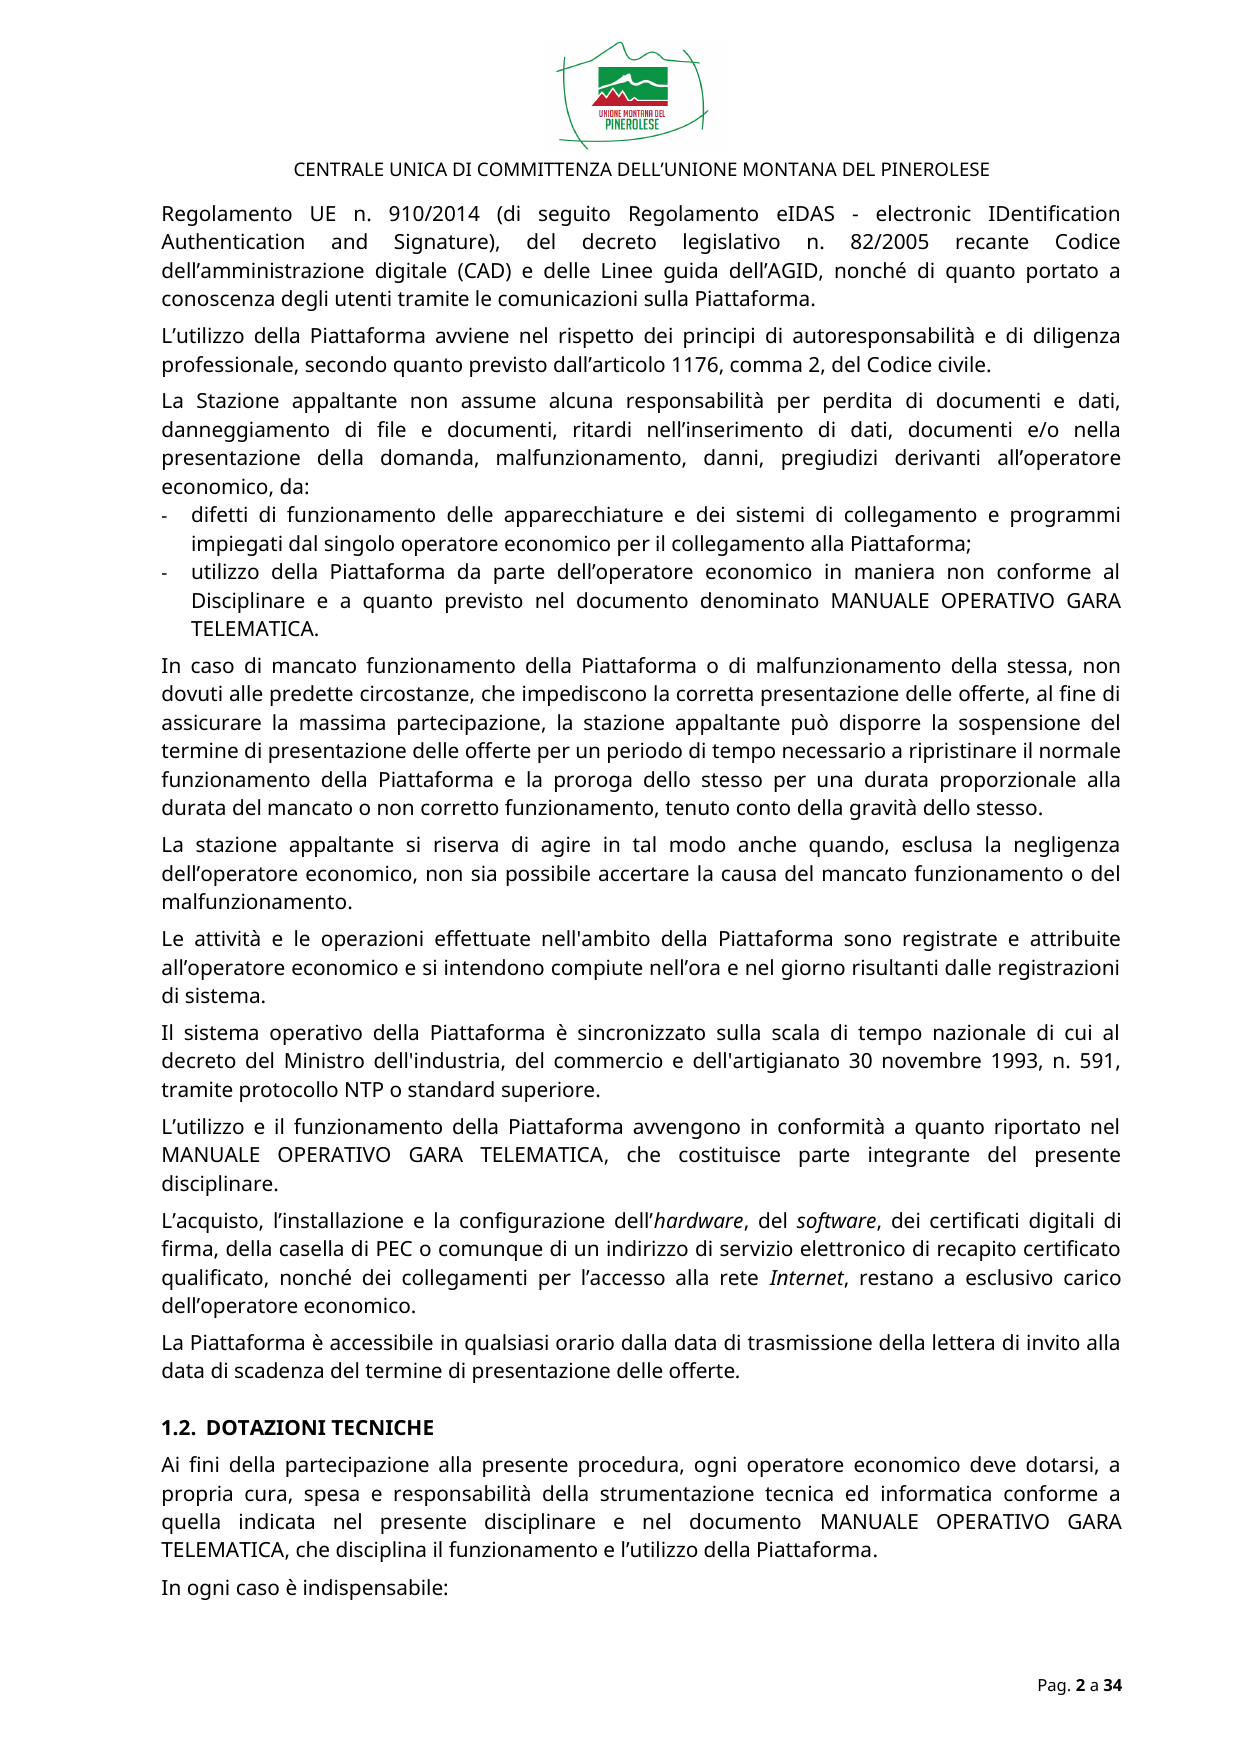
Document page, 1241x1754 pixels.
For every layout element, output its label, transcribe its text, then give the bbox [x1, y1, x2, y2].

text In caso di mancato funzionamento della Piattaforma o di malfunzionamento della stessa, non dovuti alle predette circostanze, che impediscono la corretta presentazione delle offerte, al fine di assicurare la massima partecipazione, la stazione appaltante può disporre la sospensione del termine di presentazione delle offerte per un periodo di tempo necessario a ripristinare il normale funzionamento della Piattaforma e la proroga dello stesso per una durata proporzionale alla durata del mancato o non corretto funzionamento, tenuto conto della gravità dello stesso. [161, 651, 1122, 822]
text L’acquisto, l’installazione e la configurazione dell’hardware, del software, dei certificati digitali di firma, della casella di PEC o comunque di un indirizzo di servizio elettronico di recapito certificato qualificato, nonché dei collegamenti per l’accesso alla rete Internet, restano a esclusivo carico dell’operatore economico. [161, 1206, 1122, 1319]
text La stazione appaltante si riserva di agire in tal modo anche quando, esclusa la negligenza dell’operatore economico, non sia possibile accertare la causa del mancato funzionamento o del malfunzionamento. [161, 830, 1122, 916]
text La Piattaforma è accessibile in qualsiasi orario dalla data di trasmissione della lettera di invito alla data di scadenza del termine di presentazione delle offerte. [161, 1328, 1122, 1385]
text La Stazione appaltante non assume alcuna responsabilità per perdita di documenti e dati, danneggiamento di file e documenti, ritardi nell’inserimento di dati, documenti e/o nella presentazione della domanda, malfunzionamento, danni, pregiudizi derivanti all’operatore economico, da: [161, 387, 1122, 500]
list difetti di funzionamento delle apparecchiature e dei sistemi di collegamento e programmi impiegati dal singolo operatore economico per il collegamento alla Piattaforma; [161, 500, 1122, 557]
text Ai fini della partecipazione alla presente procedura, ogni operatore economico deve dotarsi, a propria cura, spesa e responsabilità della strumentazione tecnica ed informatica conforme a quella indicata nel presente disciplinare e nel documento MANUALE OPERATIVO GARA TELEMATICA, che disciplina il funzionamento e l’utilizzo della Piattaforma. [161, 1450, 1122, 1564]
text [161, 199, 1122, 313]
text L’utilizzo e il funzionamento della Piattaforma avvengono in conformità a quanto riportato nel MANUALE OPERATIVO GARA TELEMATICA, che costituisce parte integrante del presente disciplinare. [161, 1112, 1122, 1197]
text Le attività e le operazioni effettuate nell'ambito della Piattaforma sono registrate e attribuite all’operatore economico e si intendono compiute nell’ora e nel giorno risultanti dalle registrazioni di sistema. [161, 924, 1122, 1009]
text In ogni caso è indispensabile: [161, 1573, 1122, 1601]
text L’utilizzo della Piattaforma avviene nel rispetto dei principi di autoresponsabilità e di diligenza professionale, secondo quanto previsto dall’articolo 1176, comma 2, del Codice civile. [161, 321, 1122, 378]
text Il sistema operativo della Piattaforma è sincronizzato sulla scala di tempo nazionale di cui al decreto del Ministro dell'industria, del commercio e dell'artigianato 30 novembre 1993, n. 591, tramite protocollo NTP o standard superiore. [161, 1018, 1122, 1103]
subtitle DOTAZIONI TECNICHE [161, 1413, 1122, 1442]
list utilizzo della Piattaforma da parte dell’operatore economico in maniera non conforme al Disciplinare e a quanto previsto nel documento denominato MANUALE OPERATIVO GARA TELEMATICA. [161, 557, 1122, 643]
